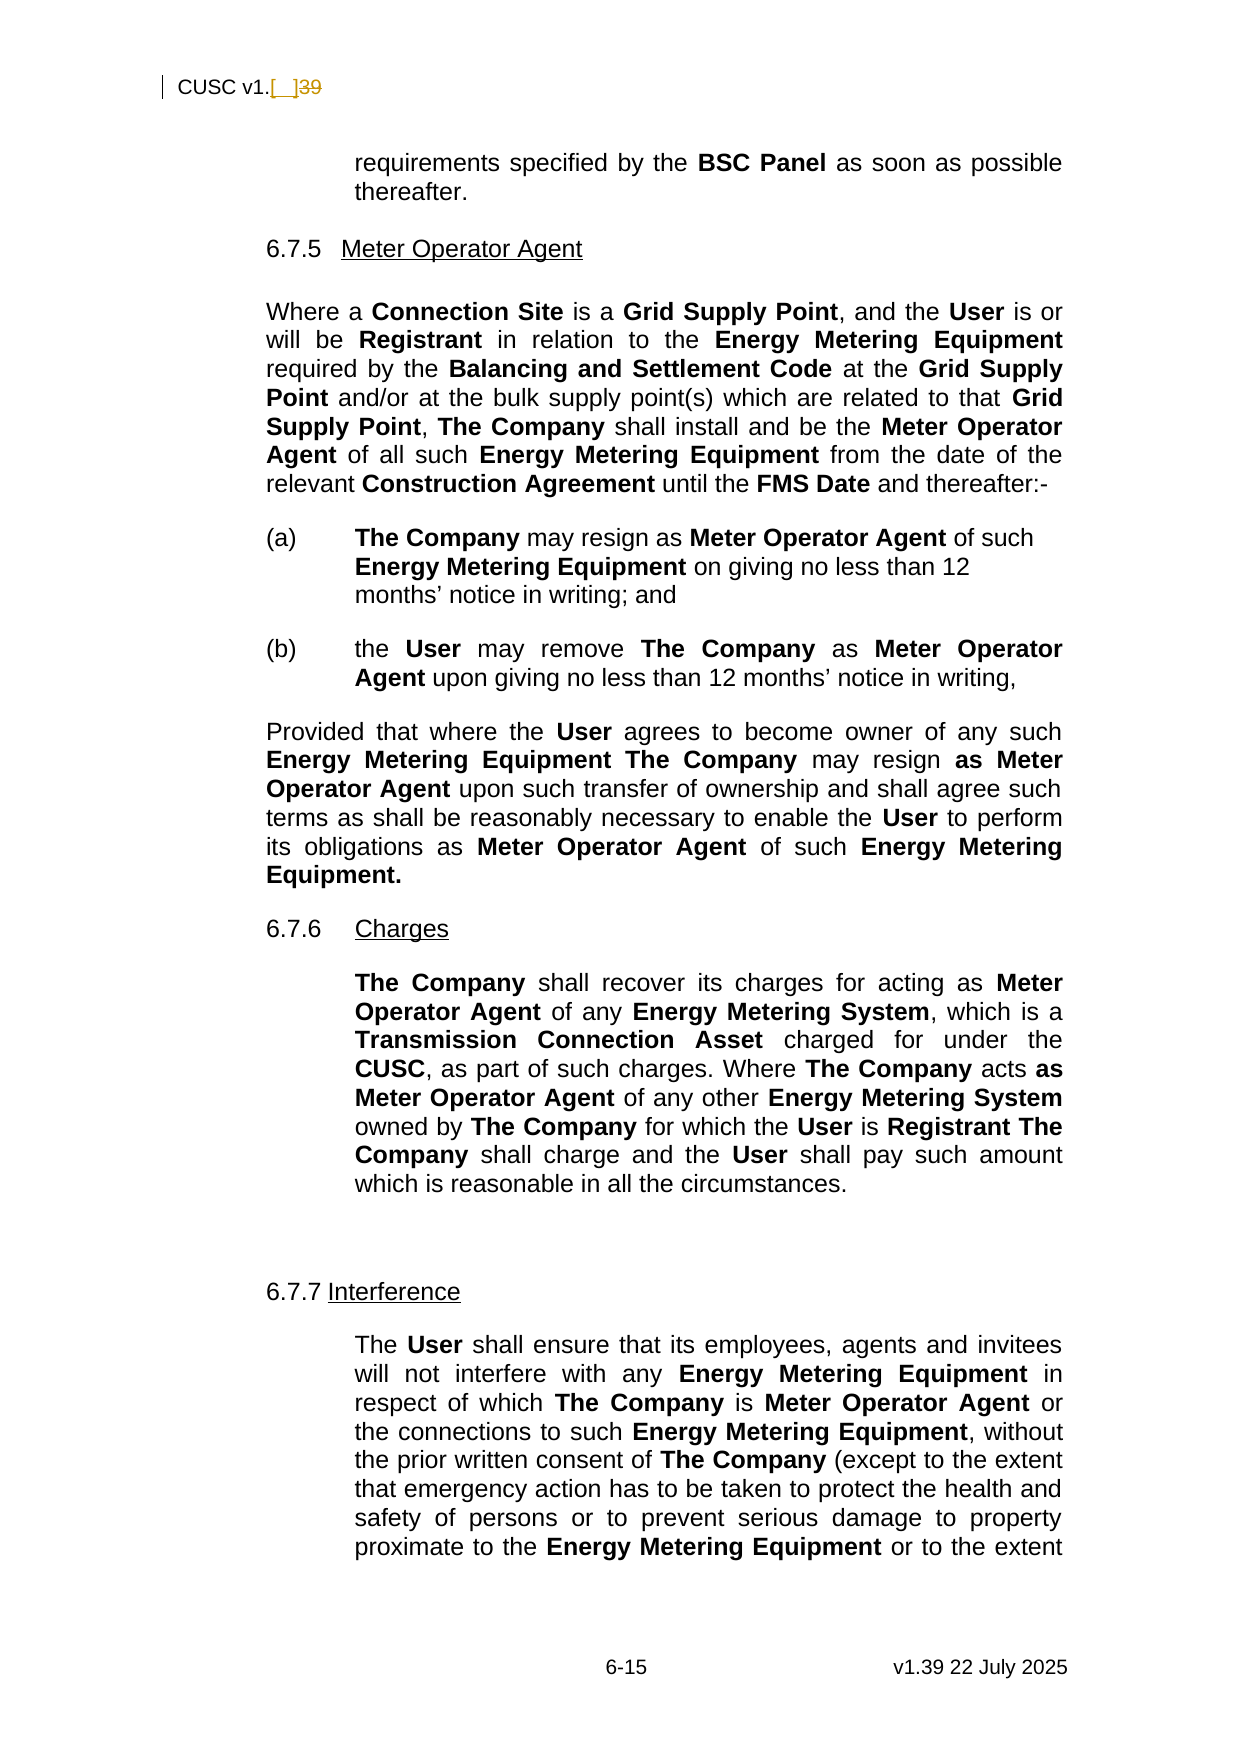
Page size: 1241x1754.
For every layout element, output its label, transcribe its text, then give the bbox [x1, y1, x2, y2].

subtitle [266, 148, 1063, 205]
subtitle (a) The Company may resign as Meter Operator Agent of such Energy Metering Equipment on giving no less than 12 months’ notice in writing; and [266, 523, 1063, 609]
subtitle (b) the User may remove The Company as Meter Operator Agent upon giving no less than 12 months’ notice in writing, [266, 634, 1063, 692]
text The Company shall recover its charges for acting as Meter Operator Agent of any Energy Metering System, which is a Transmission Connection Asset charged for under the CUSC, as part of such charges. Where The Company acts as Meter Operator Agent of any other Energy Metering System owned by The Company for which the User is Registrant The Company shall charge and the User shall pay such amount which is reasonable in all the circumstances. [354, 968, 1063, 1198]
text 6.7.7 Interference [177, 1277, 1063, 1306]
text Provided that where the User agrees to become owner of any such Energy Metering Equipment The Company may resign as Meter Operator Agent upon such transfer of ownership and shall agree such terms as shall be reasonably necessary to enable the User to perform its obligations as Meter Operator Agent of such Energy Metering Equipment. [266, 717, 1063, 889]
text Where a Connection Site is a Grid Supply Point, and the User is or will be Registrant in relation to the Energy Metering Equipment required by the Balancing and Settlement Code at the Grid Supply Point and/or at the bulk supply point(s) which are related to that Grid Supply Point, The Company shall install and be the Meter Operator Agent of all such Energy Metering Equipment from the date of the relevant Construction Agreement until the FMS Date and thereafter:- [266, 297, 1063, 498]
subtitle Meter Operator Agent [266, 234, 1063, 263]
text 6.7.6 Charges [266, 914, 1063, 943]
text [354, 1331, 1063, 1561]
